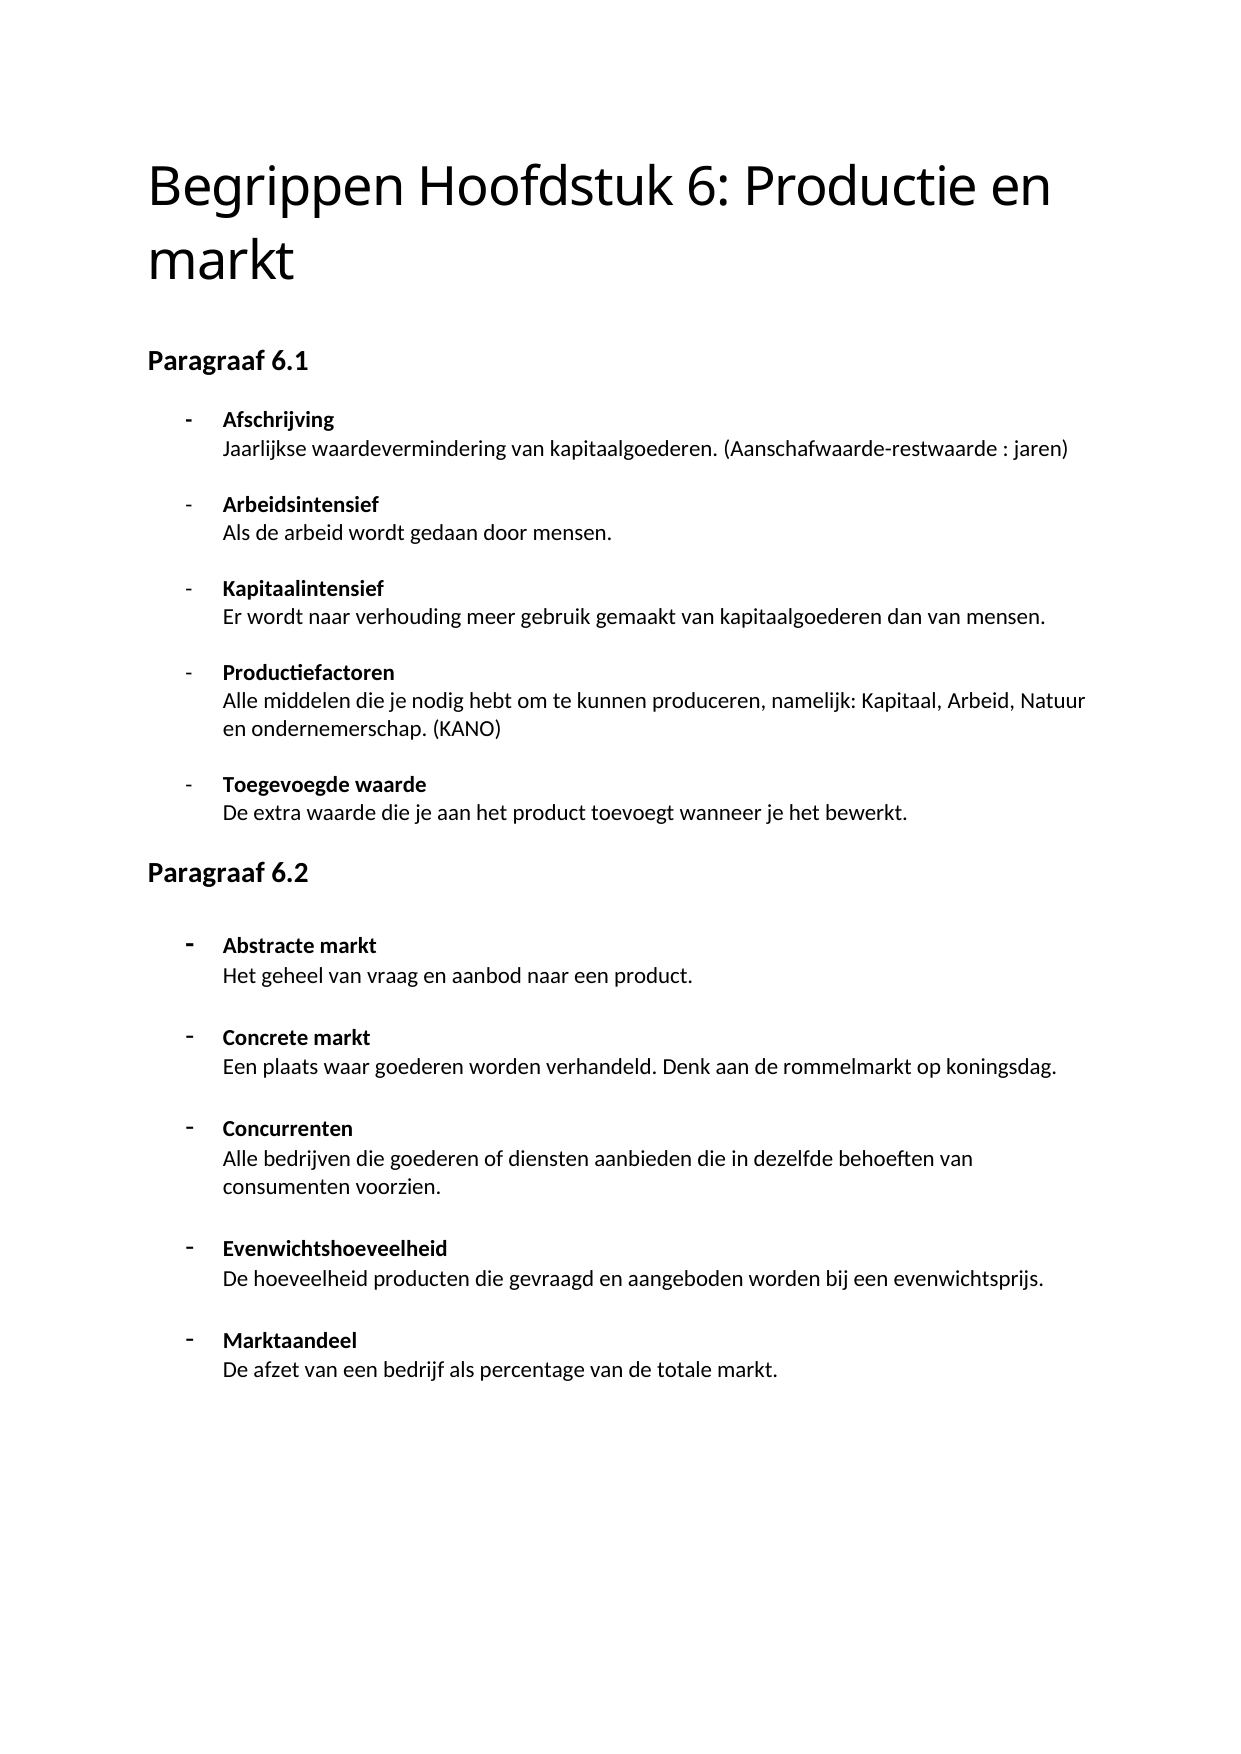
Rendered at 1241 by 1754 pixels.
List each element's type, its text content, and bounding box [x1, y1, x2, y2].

text Paragraaf 6.1 [148, 342, 1093, 378]
list Kapitaalintensief [185, 574, 1093, 602]
text Als de arbeid wordt gedaan door mensen. [223, 518, 1093, 546]
list Abstracte markt [185, 925, 1093, 961]
text Alle bedrijven die goederen of diensten aanbieden die in dezelfde behoeften van consumenten voorzien. [223, 1144, 1093, 1200]
text De extra waarde die je aan het product toevoegt wanneer je het bewerkt. [223, 798, 1093, 826]
list Concrete markt [185, 1017, 1093, 1052]
list Productiefactoren [185, 658, 1093, 686]
text De afzet van een bedrijf als percentage van de totale markt. [223, 1356, 1093, 1383]
list Evenwichtshoeveelheid [185, 1228, 1093, 1264]
title Begrippen Hoofdstuk 6: Productie en markt [148, 148, 1093, 295]
list Concurrenten [185, 1108, 1093, 1144]
text Een plaats waar goederen worden verhandeld. Denk aan de rommelmarkt op koningsdag. [223, 1052, 1093, 1081]
list Afschrijving [185, 406, 1093, 434]
text Het geheel van vraag en aanbod naar een product. [223, 961, 1093, 989]
text De hoeveelheid producten die gevraagd en aangeboden worden bij een evenwichtsprijs. [223, 1264, 1093, 1292]
text Paragraaf 6.2 [148, 854, 1093, 889]
list Marktaandeel [185, 1320, 1093, 1356]
list Toegevoegde waarde [185, 770, 1093, 798]
text Jaarlijkse waardevermindering van kapitaalgoederen. (Aanschafwaarde-restwaarde : jaren) [223, 434, 1093, 462]
text Er wordt naar verhouding meer gebruik gemaakt van kapitaalgoederen dan van mensen. [223, 602, 1093, 630]
text Alle middelen die je nodig hebt om te kunnen produceren, namelijk: Kapitaal, Arbeid, Natuur en ondernemerschap. (KANO) [223, 686, 1093, 742]
list Arbeidsintensief [185, 490, 1093, 518]
